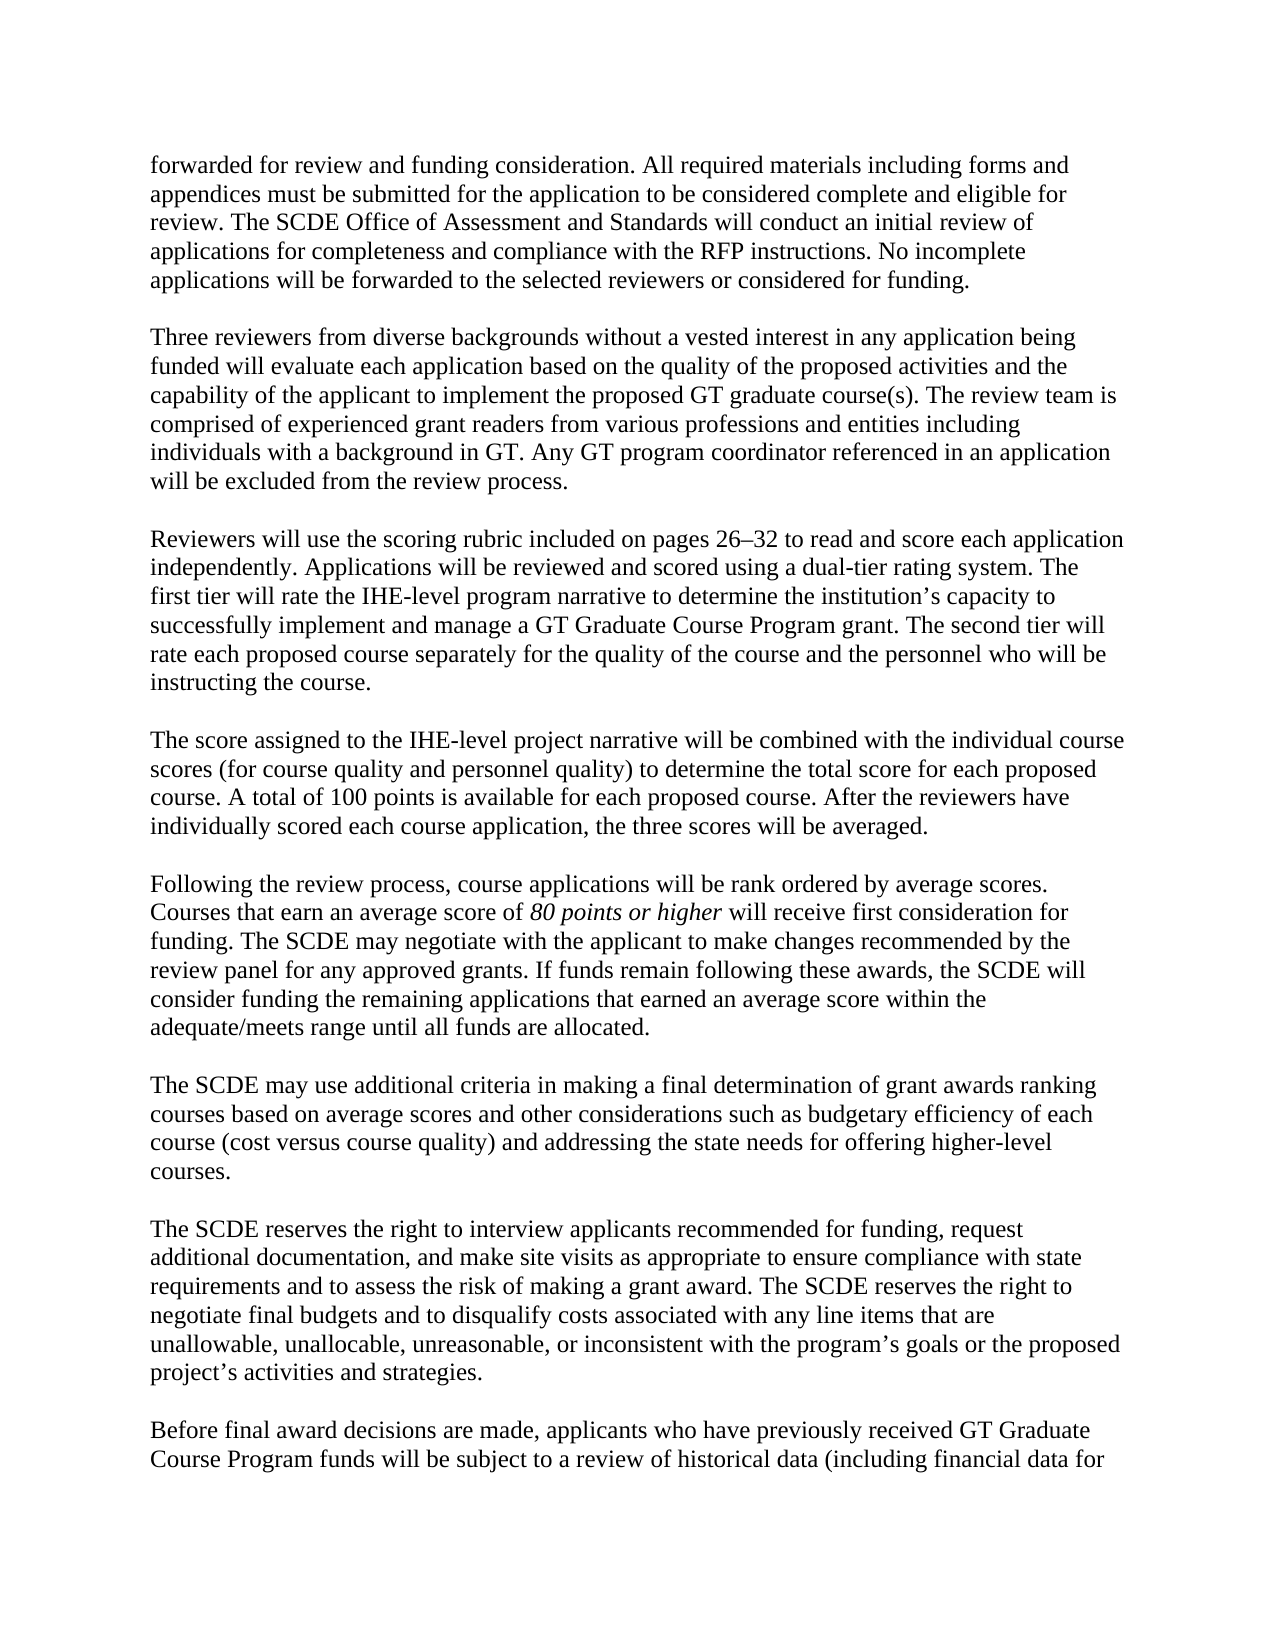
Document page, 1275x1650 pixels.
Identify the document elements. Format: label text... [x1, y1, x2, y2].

text The SCDE may use additional criteria in making a final determination of grant awards ranking courses based on average scores and other considerations such as budgetary efficiency of each course (cost versus course quality) and addressing the state needs for offering higher-level courses. [150, 1070, 1125, 1185]
text The score assigned to the IHE-level project narrative will be combined with the individual course scores (for course quality and personnel quality) to determine the total score for each proposed course. A total of 100 points is available for each proposed course. After the reviewers have individually scored each course application, the three scores will be averaged. [150, 725, 1125, 840]
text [150, 150, 1125, 294]
text Reviewers will use the scoring rubric included on pages 26–32 to read and score each application independently. Applications will be reviewed and scored using a dual-tier rating system. The first tier will rate the IHE-level program narrative to determine the institution’s capacity to successfully implement and manage a GT Graduate Course Program grant. The second tier will rate each proposed course separately for the quality of the course and the personnel who will be instructing the course. [150, 524, 1125, 696]
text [150, 1415, 1125, 1472]
text The SCDE reserves the right to interview applicants recommended for funding, request additional documentation, and make site visits as appropriate to ensure compliance with state requirements and to assess the risk of making a grant award. The SCDE reserves the right to negotiate final budgets and to disqualify costs associated with any line items that are unallowable, unallocable, unreasonable, or inconsistent with the program’s goals or the proposed project’s activities and strategies. [150, 1214, 1125, 1386]
text Three reviewers from diverse backgrounds without a vested interest in any application being funded will evaluate each application based on the quality of the proposed activities and the capability of the applicant to implement the proposed GT graduate course(s). The review team is comprised of experienced grant readers from various professions and entities including individuals with a background in GT. Any GT program coordinator referenced in an application will be excluded from the review process. [150, 322, 1125, 495]
text Following the review process, course applications will be rank ordered by average scores. Courses that earn an average score of 80 points or higher will receive first consideration for funding. The SCDE may negotiate with the applicant to make changes recommended by the review panel for any approved grants. If funds remain following these awards, the SCDE will consider funding the remaining applications that earned an average score within the adequate/meets range until all funds are allocated. [150, 869, 1125, 1041]
